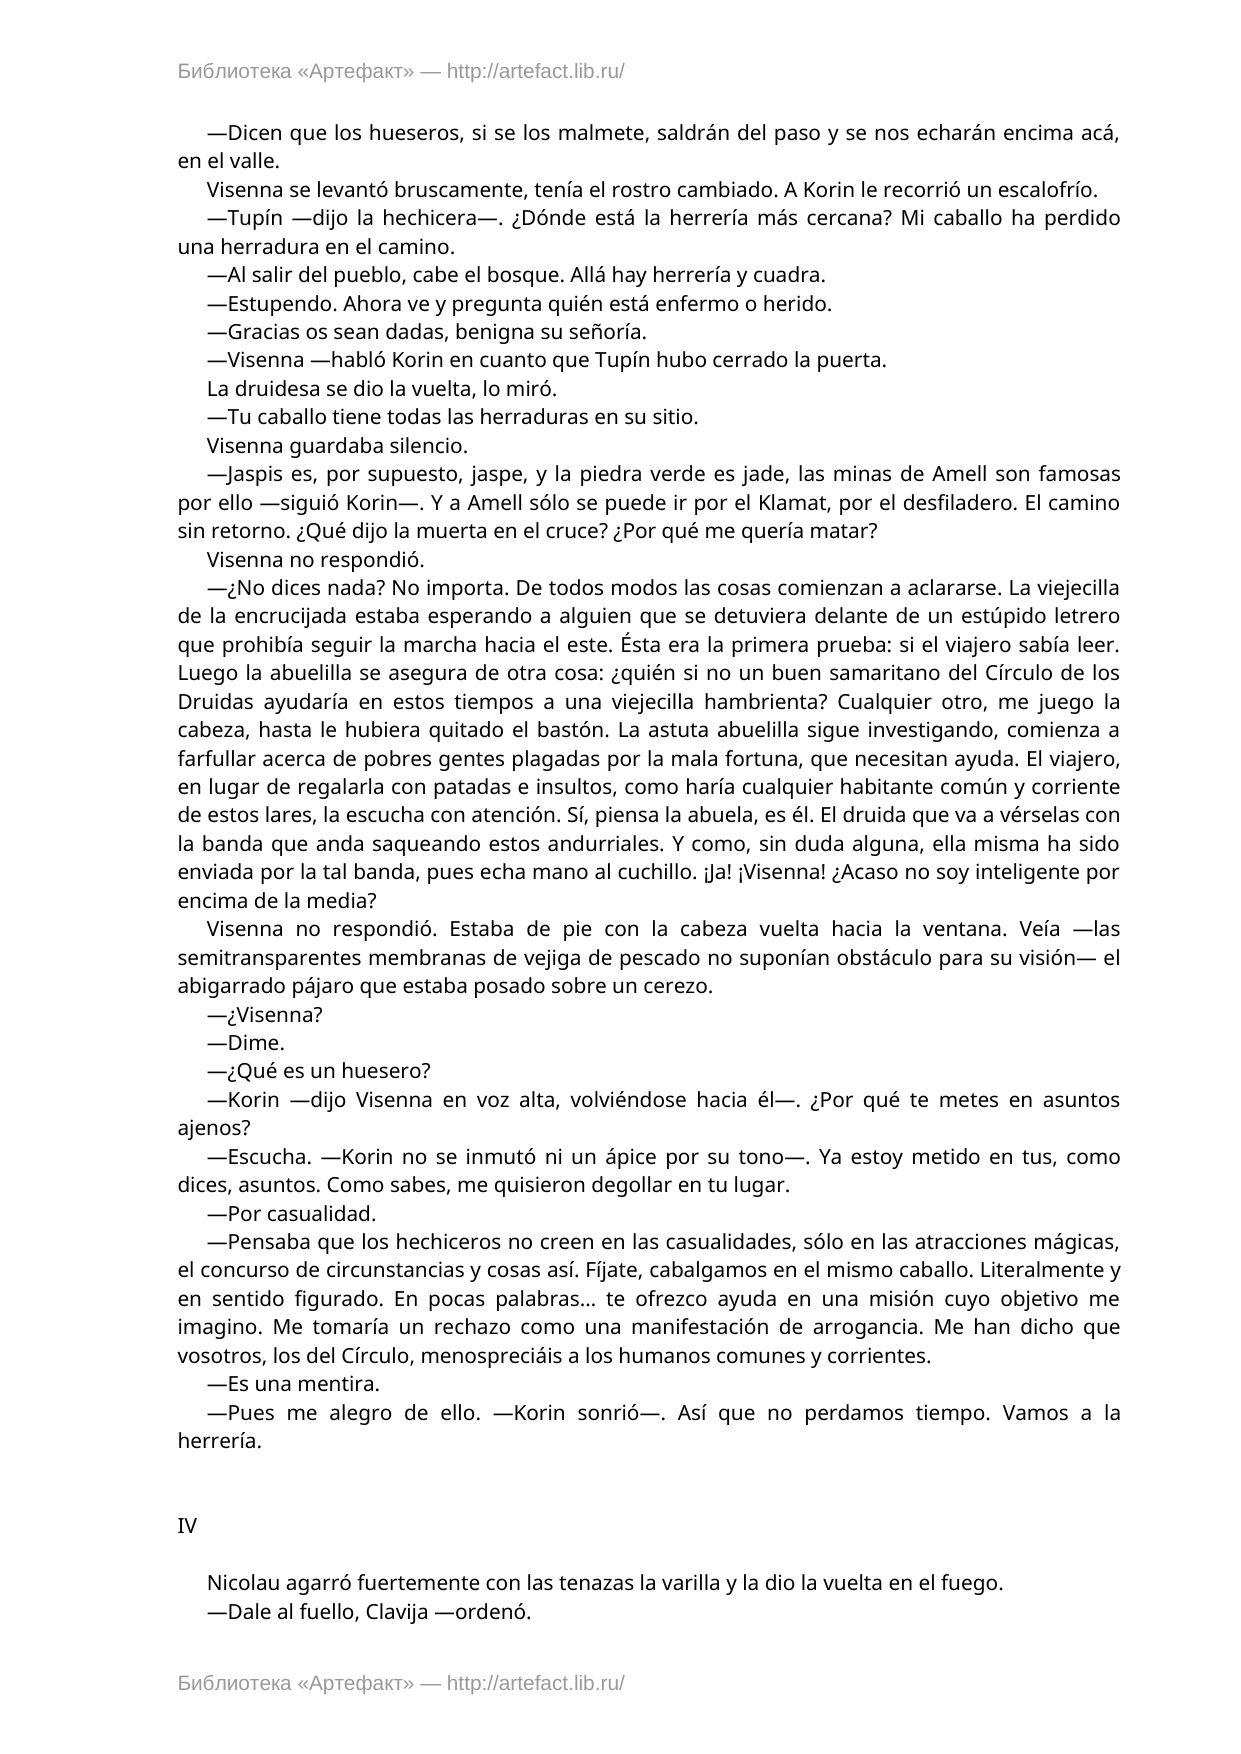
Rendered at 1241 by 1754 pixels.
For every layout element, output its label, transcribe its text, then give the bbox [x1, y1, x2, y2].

subtitle IV [177, 1512, 1122, 1540]
text Visenna no respondió. Estaba de pie con la cabeza vuelta hacia la ventana. Veía —las semitransparentes membranas de vejiga de pescado no suponían obstáculo para su visión— el abigarrado pájaro que estaba posado sobre un cerezo. [177, 914, 1122, 1000]
text —Dime. [177, 1028, 1122, 1057]
text —Al salir del pueblo, cabe el bosque. Allá hay herrería y cuadra. [177, 260, 1122, 289]
text Visenna guardaba silencio. [177, 431, 1122, 459]
text —Dale al fuello, Clavija —ordenó. [177, 1597, 1122, 1625]
text —Korin —dijo Visenna en voz alta, volviéndose hacia él—. ¿Por qué te metes en asuntos ajenos? [177, 1085, 1122, 1142]
text —Pensaba que los hechiceros no creen en las casualidades, sólo en las atracciones mágicas, el concurso de circunstancias y cosas así. Fíjate, cabalgamos en el mismo caballo. Literalmente y en sentido figurado. En pocas palabras… te ofrezco ayuda en una misión cuyo objetivo me imagino. Me tomaría un rechazo como una manifestación de arrogancia. Me han dicho que vosotros, los del Círculo, menospreciáis a los humanos comunes y corrientes. [177, 1227, 1122, 1369]
text —Gracias os sean dadas, benigna su señoría. [177, 317, 1122, 346]
text La druidesa se dio la vuelta, lo miró. [177, 374, 1122, 402]
text Visenna no respondió. [177, 545, 1122, 573]
text Visenna se levantó bruscamente, tenía el rostro cambiado. A Korin le recorrió un escalofrío. [177, 175, 1122, 203]
text —Tupín —dijo la hechicera—. ¿Dónde está la herrería más cercana? Mi caballo ha perdido una herradura en el camino. [177, 203, 1122, 260]
text —Visenna —habló Korin en cuanto que Tupín hubo cerrado la puerta. [177, 346, 1122, 374]
text —Jaspis es, por supuesto, jaspe, y la piedra verde es jade, las minas de Amell son famosas por ello —siguió Korin—. Y a Amell sólo se puede ir por el Klamat, por el desfiladero. El camino sin retorno. ¿Qué dijo la muerta en el cruce? ¿Por qué me quería matar? [177, 459, 1122, 545]
text —¿Qué es un huesero? [177, 1057, 1122, 1085]
text —Estupendo. Ahora ve y pregunta quién está enfermo o herido. [177, 289, 1122, 317]
text —Dicen que los hueseros, si se los malmete, saldrán del paso y se nos echarán encima acá, en el valle. [177, 118, 1122, 175]
text —Escucha. —Korin no se inmutó ni un ápice por su tono—. Ya estoy metido en tus, como dices, asuntos. Como sabes, me quisieron degollar en tu lugar. [177, 1142, 1122, 1199]
text —Tu caballo tiene todas las herraduras en su sitio. [177, 402, 1122, 431]
text —Es una mentira. [177, 1369, 1122, 1398]
text —Pues me alegro de ello. —Korin sonrió—. Así que no perdamos tiempo. Vamos a la herrería. [177, 1398, 1122, 1455]
text Nicolau agarró fuertemente con las tenazas la varilla y la dio la vuelta en el fuego. [177, 1568, 1122, 1597]
text —¿No dices nada? No importa. De todos modos las cosas comienzan a aclararse. La viejecilla de la encrucijada estaba esperando a alguien que se detuviera delante de un estúpido letrero que prohibía seguir la marcha hacia el este. Ésta era la primera prueba: si el viajero sabía leer. Luego la abuelilla se asegura de otra cosa: ¿quién si no un buen samaritano del Círculo de los Druidas ayudaría en estos tiempos a una viejecilla hambrienta? Cualquier otro, me juego la cabeza, hasta le hubiera quitado el bastón. La astuta abuelilla sigue investigando, comienza a farfullar acerca de pobres gentes plagadas por la mala fortuna, que necesitan ayuda. El viajero, en lugar de regalarla con patadas e insultos, como haría cualquier habitante común y corriente de estos lares, la escucha con atención. Sí, piensa la abuela, es él. El druida que va a vérselas con la banda que anda saqueando estos andurriales. Y como, sin duda alguna, ella misma ha sido enviada por la tal banda, pues echa mano al cuchillo. ¡Ja! ¡Visenna! ¿Acaso no soy inteligente por encima de la media? [177, 573, 1122, 914]
text —¿Visenna? [177, 1000, 1122, 1028]
text —Por casualidad. [177, 1199, 1122, 1227]
